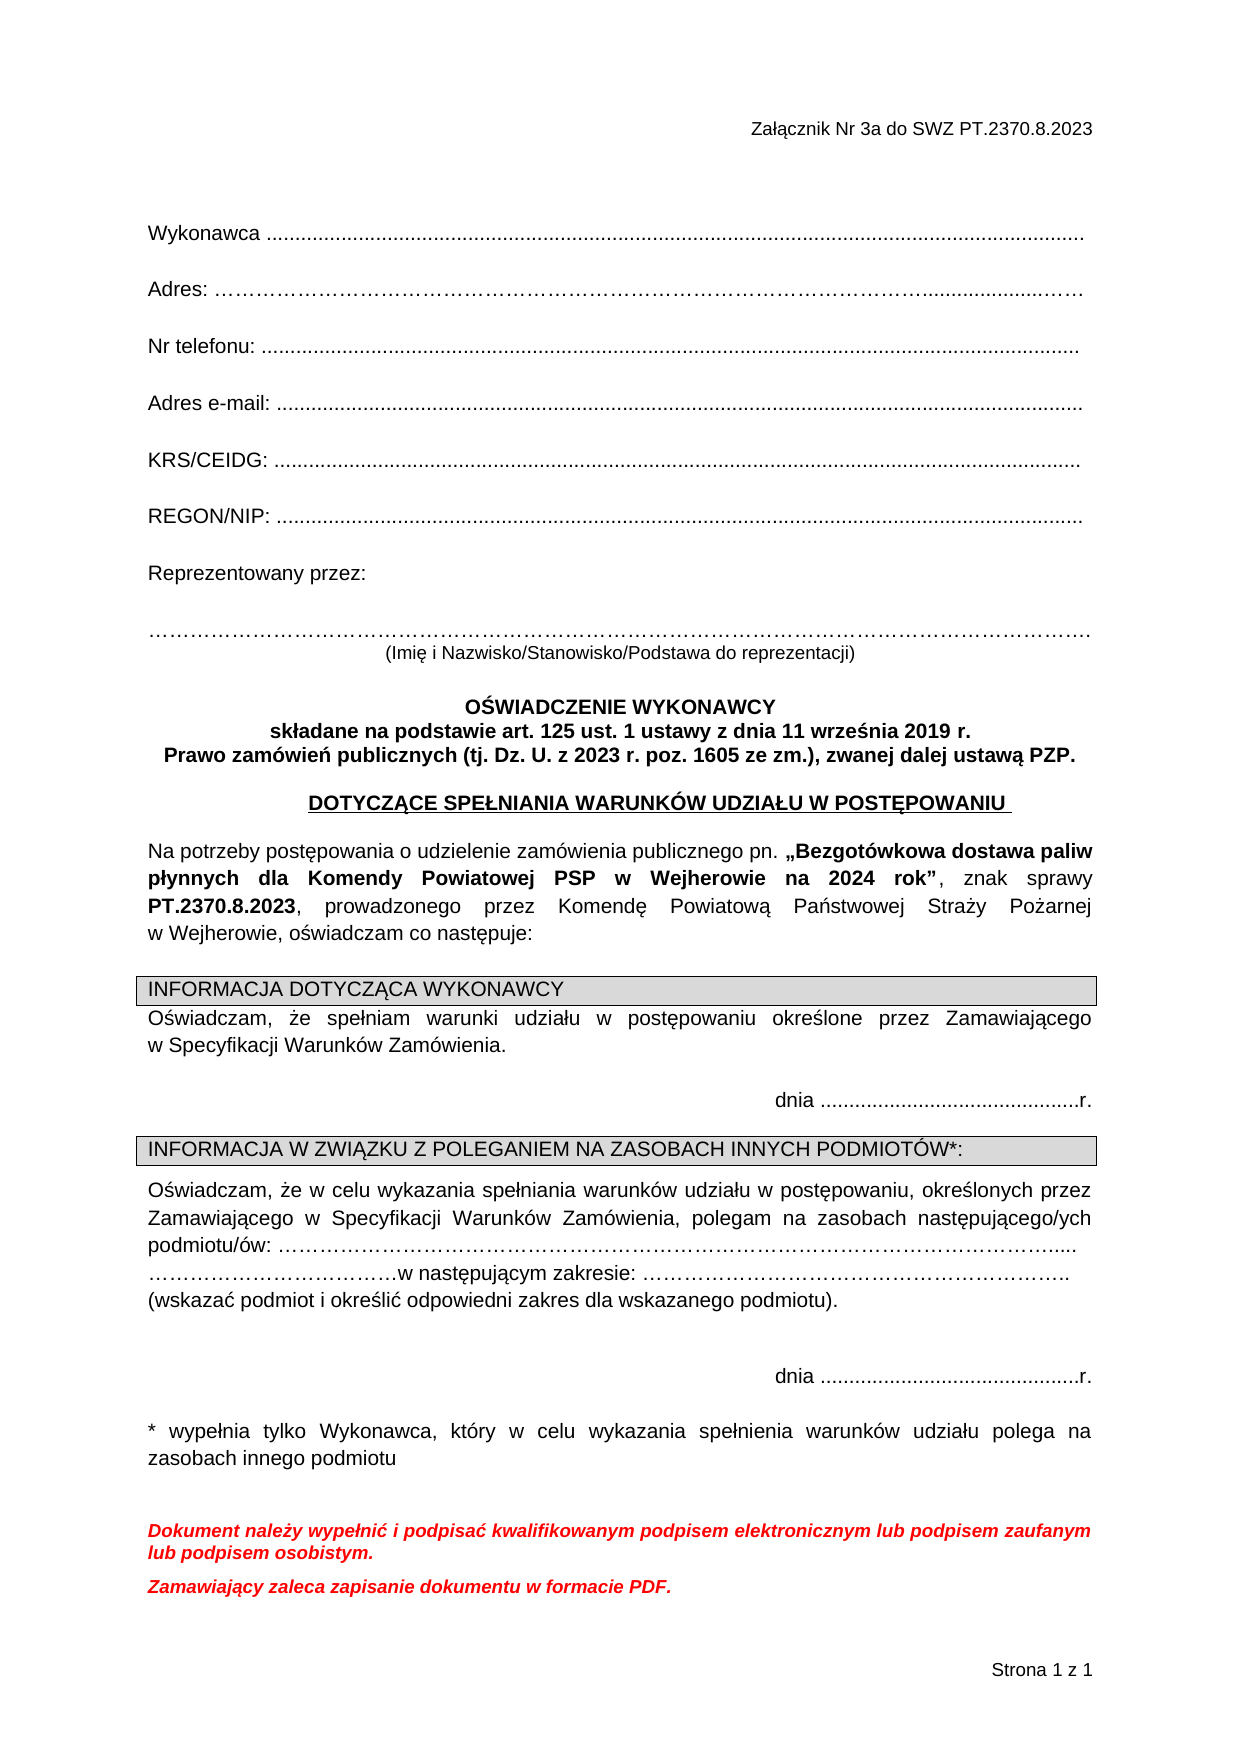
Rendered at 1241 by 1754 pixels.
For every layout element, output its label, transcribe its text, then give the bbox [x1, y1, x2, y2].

text Adres e-mail: ............................................................................................................................................ [148, 391, 1093, 415]
text Oświadczam, że spełniam warunki udziału w postępowaniu określone przez Zamawiającego w Specyfikacji Warunków Zamówienia. [148, 1006, 1093, 1057]
text Wykonawca .............................................................................................................................................. [148, 221, 1093, 244]
text KRS/CEIDG: ............................................................................................................................................ [148, 448, 1093, 472]
text * wypełnia tylko Wykonawca, który w celu wykazania spełnienia warunków udziału polega na zasobach innego podmiotu [148, 1419, 1093, 1470]
text Na potrzeby postępowania o udzielenie zamówienia publicznego pn. „Bezgotówkowa dostawa paliw płynnych dla Komendy Powiatowej PSP w Wejherowie na 2024 rok”, znak sprawy PT.2370.8.2023, prowadzonego przez Komendę Powiatową Państwowej Straży Pożarnej w Wejherowie, oświadczam co następuje: [148, 839, 1093, 945]
text składane na podstawie art. 125 ust. 1 ustawy z dnia 11 września 2019 r. [148, 719, 1093, 743]
text DOTYCZĄCE SPEŁNIANIA WARUNKÓW UDZIAŁU W POSTĘPOWANIU [148, 791, 1093, 815]
text Załącznik Nr 3a do SWZ PT.2370.8.2023 [148, 118, 1093, 140]
text REGON/NIP: ............................................................................................................................................ [148, 504, 1093, 528]
text Zamawiający zaleca zapisanie dokumentu w formacie PDF. [148, 1576, 1093, 1597]
text Dokument należy wypełnić i podpisać kwalifikowanym podpisem elektronicznym lub podpisem zaufanym lub podpisem osobistym. [148, 1520, 1093, 1563]
table_header INFORMACJA W ZWIĄZKU Z POLEGANIEM NA ZASOBACH INNYCH PODMIOTÓW*: [137, 1137, 1096, 1165]
text Nr telefonu: .............................................................................................................................................. [148, 334, 1093, 358]
text OŚWIADCZENIE WYKONAWCY [148, 695, 1093, 719]
text ………………………………w następującym zakresie: …………………………………………………….. [148, 1261, 1093, 1285]
text Prawo zamówień publicznych (tj. Dz. U. z 2023 r. poz. 1605 ze zm.), zwanej dalej ustawą PZP. [148, 743, 1093, 767]
table_header INFORMACJA DOTYCZĄCA WYKONAWCY [137, 977, 1096, 1005]
text Adres: ………………………………………………………………………………………….....................…… [148, 277, 1093, 301]
text Reprezentowany przez: [148, 561, 1093, 585]
text Oświadczam, że w celu wykazania spełniania warunków udziału w postępowaniu, określonych przez Zamawiającego w Specyfikacji Warunków Zamówienia, polegam na zasobach następującego/ych podmiotu/ów: …………………………………………………………………………………………………..... [148, 1178, 1093, 1257]
text dnia .............................................r. [148, 1364, 1093, 1388]
text (Imię i Nazwisko/Stanowisko/Podstawa do reprezentacji) [148, 642, 1093, 663]
text ………………………………………………………………………………………………………………………. [148, 618, 1093, 642]
text (wskazać podmiot i określić odpowiedni zakres dla wskazanego podmiotu). [148, 1288, 1093, 1312]
text dnia .............................................r. [148, 1088, 1093, 1112]
